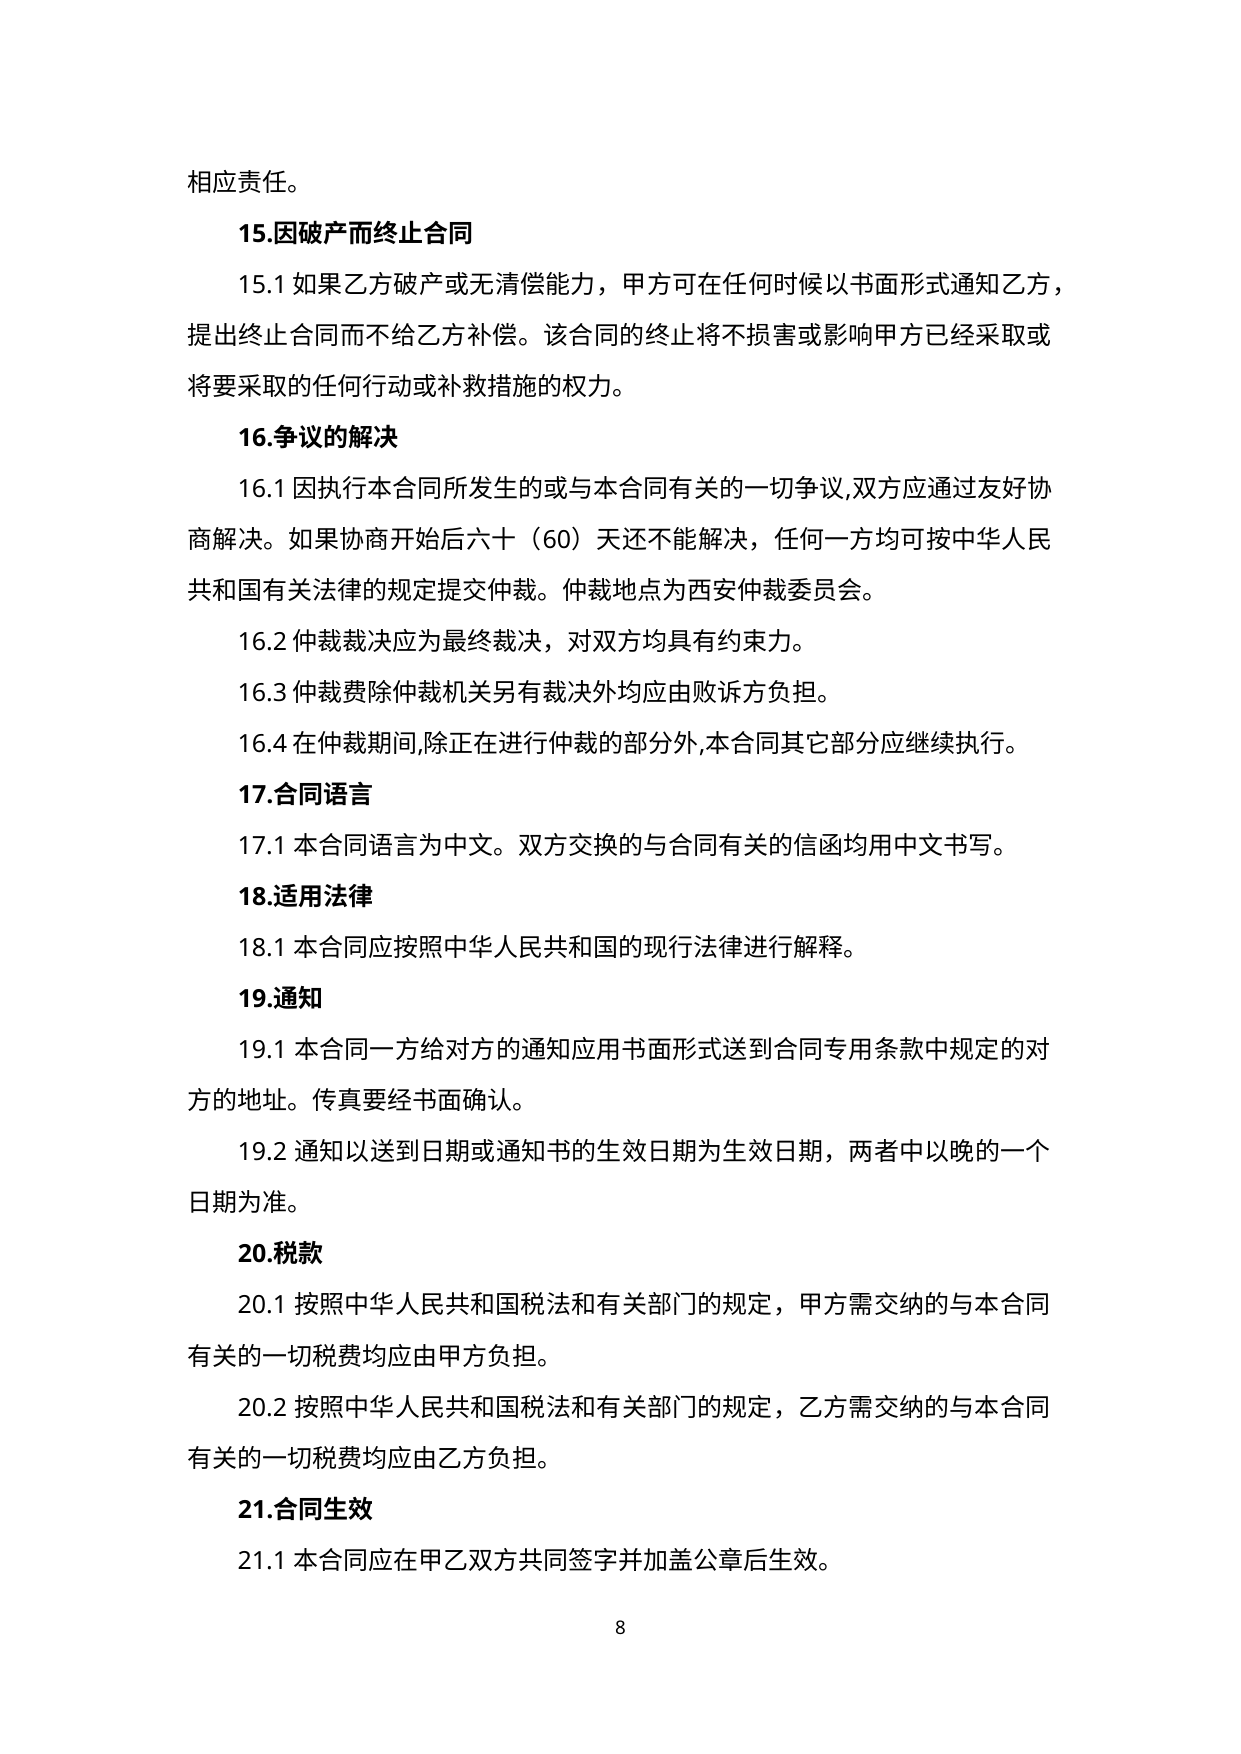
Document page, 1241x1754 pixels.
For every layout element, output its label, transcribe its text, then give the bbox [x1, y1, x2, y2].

text 20.税款 [187, 1234, 1053, 1270]
text 19.1 本合同一方给对方的通知应用书面形式送到合同专用条款中规定的对方的地址。传真要经书面确认。 [187, 1030, 1053, 1117]
text 17.合同语言 [187, 774, 1053, 811]
text 15.因破产而终止合同 [187, 213, 1053, 249]
text 20.1 按照中华人民共和国税法和有关部门的规定，甲方需交纳的与本合同有关的一切税费均应由甲方负担。 [187, 1285, 1053, 1372]
text 18.适用法律 [187, 877, 1053, 913]
text 16.2仲裁裁决应为最终裁决，对双方均具有约束力。 [187, 621, 1053, 658]
text 19.通知 [187, 979, 1053, 1015]
text 21.合同生效 [187, 1489, 1053, 1525]
text 19.2 通知以送到日期或通知书的生效日期为生效日期，两者中以晚的一个日期为准。 [187, 1132, 1053, 1219]
text 16.1因执行本合同所发生的或与本合同有关的一切争议,双方应通过友好协商解决。如果协商开始后六十（60）天还不能解决，任何一方均可按中华人民共和国有关法律的规定提交仲裁。仲裁地点为西安仲裁委员会。 [187, 468, 1053, 607]
text 16.3仲裁费除仲裁机关另有裁决外均应由败诉方负担。 [187, 672, 1053, 709]
text 17.1 本合同语言为中文。双方交换的与合同有关的信函均用中文书写。 [187, 826, 1053, 862]
text 20.2 按照中华人民共和国税法和有关部门的规定，乙方需交纳的与本合同有关的一切税费均应由乙方负担。 [187, 1387, 1053, 1474]
text 16.4在仲裁期间,除正在进行仲裁的部分外,本合同其它部分应继续执行。 [187, 723, 1053, 760]
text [187, 162, 1053, 198]
text 15.1如果乙方破产或无清偿能力，甲方可在任何时候以书面形式通知乙方，提出终止合同而不给乙方补偿。该合同的终止将不损害或影响甲方已经采取或将要采取的任何行动或补救措施的权力。 [187, 264, 1053, 402]
text 16.争议的解决 [187, 417, 1053, 453]
text 18.1 本合同应按照中华人民共和国的现行法律进行解释。 [187, 928, 1053, 964]
text 21.1 本合同应在甲乙双方共同签字并加盖公章后生效。 [187, 1540, 1053, 1576]
